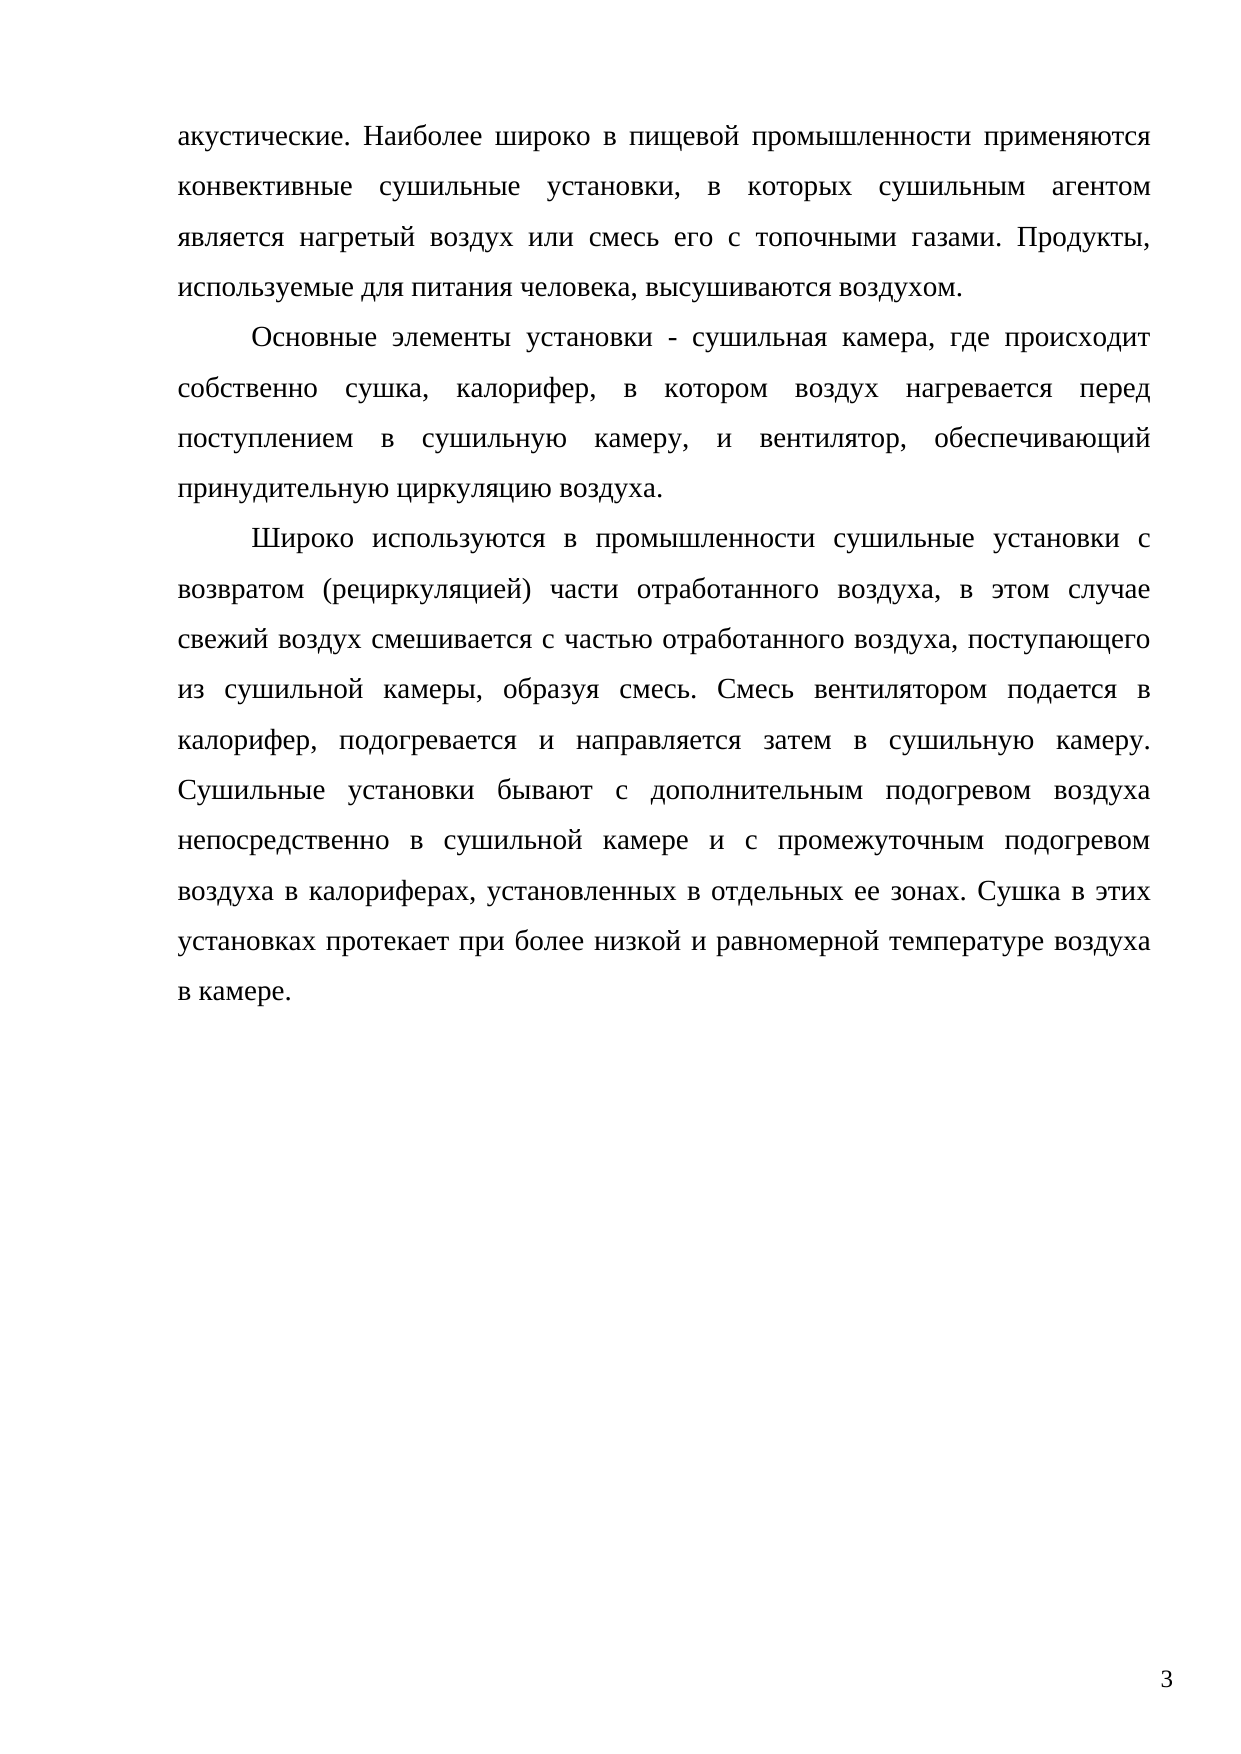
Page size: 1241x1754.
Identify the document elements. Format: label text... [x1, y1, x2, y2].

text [177, 118, 1152, 303]
text Широко используются в промышленности сушильные установки с возвратом (рециркуляцией) части отработанного воздуха, в этом случае свежий воздух смешивается с частью отработанного воздуха, поступающего из сушильной камеры, образуя смесь. Смесь вентилятором подается в калорифер, подогревается и направляется затем в сушильную камеру. Сушильные установки бывают с дополнительным подогревом воздуха непосредственно в сушильной камере и с промежуточным подогревом воздуха в калориферах, установленных в отдельных ее зонах. Сушка в этих установках протекает при более низкой и равномерной температуре воздуха в камере. [177, 521, 1152, 1007]
text Основные элементы установки - сушильная камера, где происходит собственно сушка, калорифер, в котором воздух нагревается перед поступлением в сушильную камеру, и вентилятор, обеспечивающий принудительную циркуляцию воздуха. [177, 319, 1152, 504]
